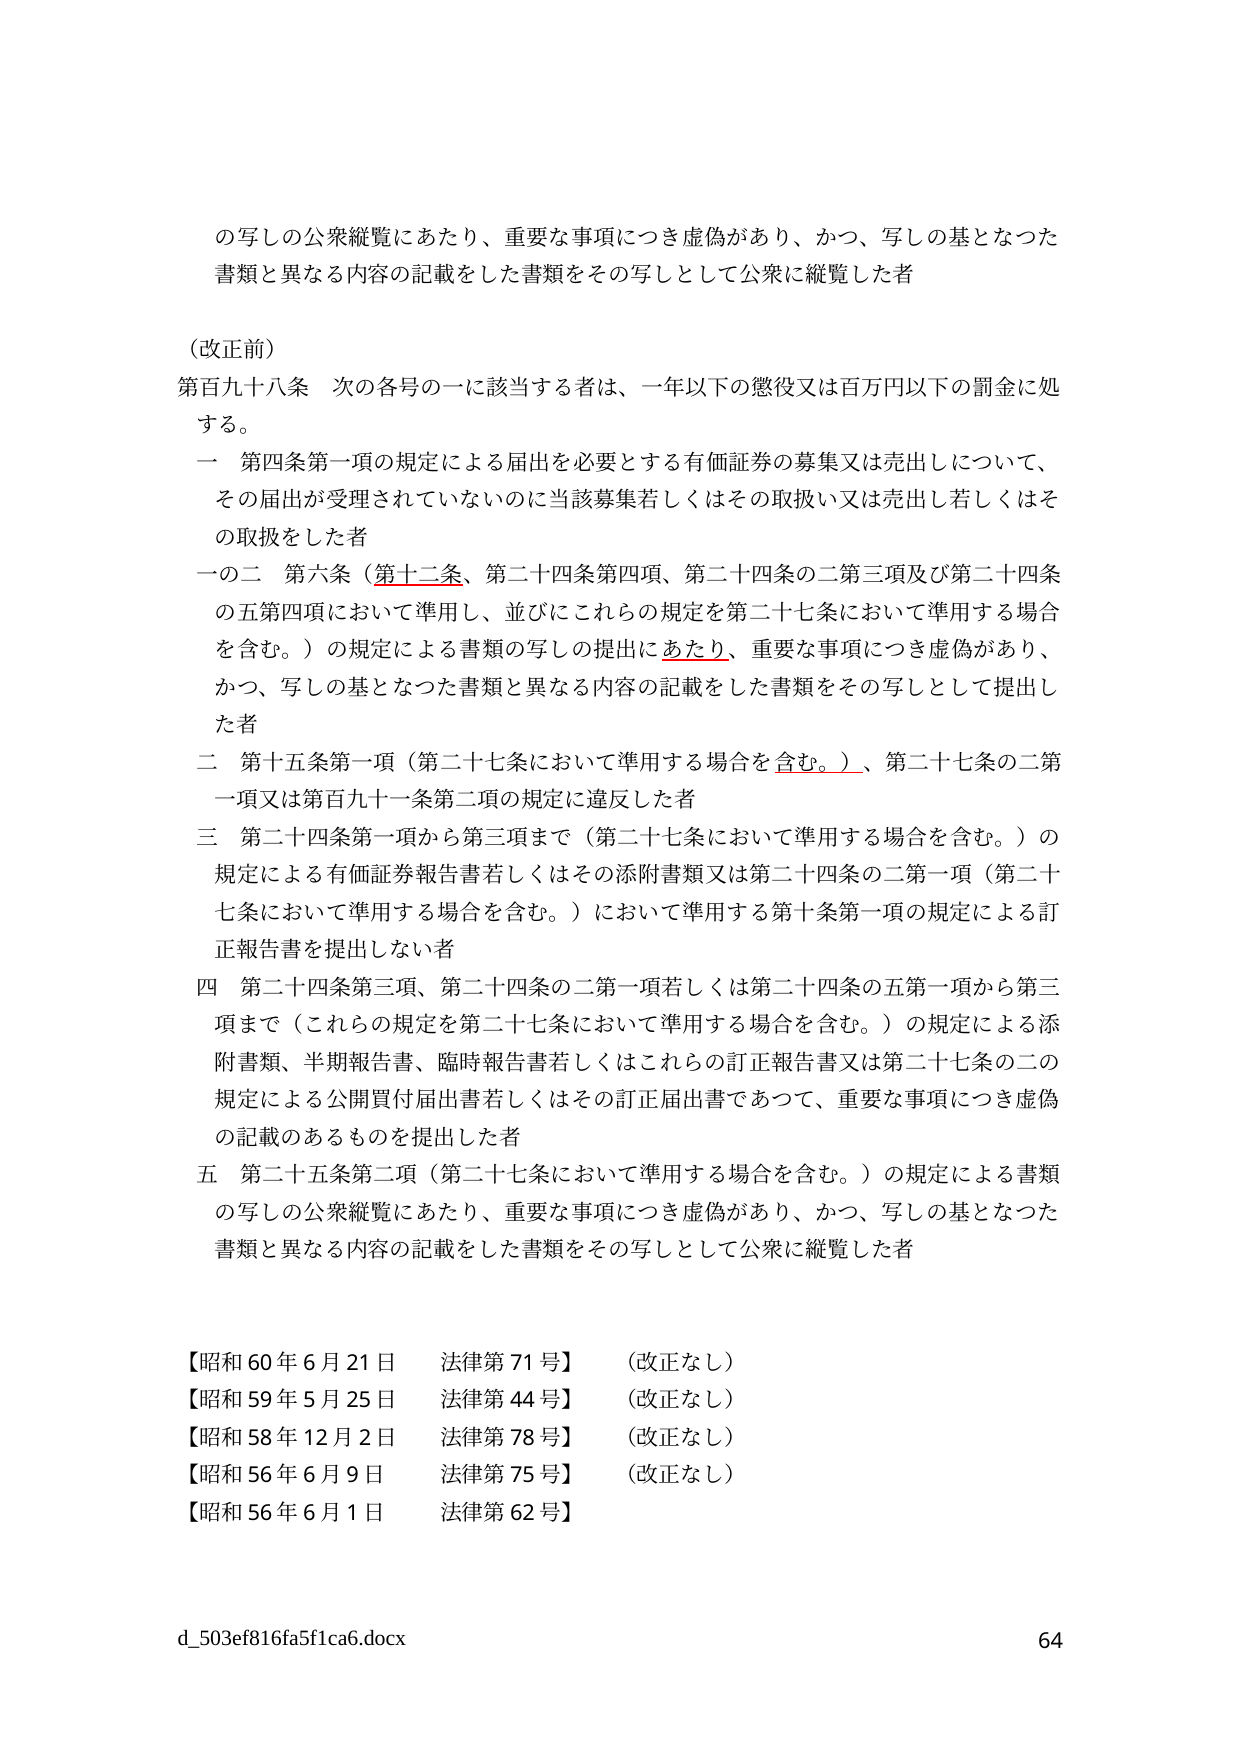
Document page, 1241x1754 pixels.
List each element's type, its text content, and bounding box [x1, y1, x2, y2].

text 四 第二十四条第三項、第二十四条の二第一項若しくは第二十四条の五第一項から第三項まで（これらの規定を第二十七条において準用する場合を含む。）の規定による添附書類、半期報告書、臨時報告書若しくはこれらの訂正報告書又は第二十七条の二の規定による公開買付届出書若しくはその訂正届出書であつて、重要な事項につき虚偽の記載のあるものを提出した者 [196, 967, 1063, 1154]
text 三 第二十四条第一項から第三項まで（第二十七条において準用する場合を含む。）の規定による有価証券報告書若しくはその添附書類又は第二十四条の二第一項（第二十七条において準用する場合を含む。）において準用する第十条第一項の規定による訂正報告書を提出しない者 [196, 817, 1063, 967]
text 【昭和58年12月2日 法律第78号】 （改正なし） [177, 1417, 1063, 1454]
text 【昭和56年6月9日 法律第75号】 （改正なし） [177, 1454, 1063, 1492]
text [196, 217, 1063, 292]
text 五 第二十五条第二項（第二十七条において準用する場合を含む。）の規定による書類の写しの公衆縦覧にあたり、重要な事項につき虚偽があり、かつ、写しの基となつた書類と異なる内容の記載をした書類をその写しとして公衆に縦覧した者 [196, 1154, 1063, 1267]
text 第百九十八条 次の各号の一に該当する者は、一年以下の懲役又は百万円以下の罰金に処する。 [177, 367, 1063, 442]
text 二 第十五条第一項（第二十七条において準用する場合を含む。）、第二十七条の二第一項又は第百九十一条第二項の規定に違反した者 [196, 742, 1063, 817]
text 一 第四条第一項の規定による届出を必要とする有価証券の募集又は売出しについて、その届出が受理されていないのに当該募集若しくはその取扱い又は売出し若しくはその取扱をした者 [196, 442, 1063, 554]
text （改正前） [177, 329, 1063, 367]
text 一の二 第六条（第十二条、第二十四条第四項、第二十四条の二第三項及び第二十四条の五第四項において準用し、並びにこれらの規定を第二十七条において準用する場合を含む。）の規定による書類の写しの提出にあたり、重要な事項につき虚偽があり、かつ、写しの基となつた書類と異なる内容の記載をした書類をその写しとして提出した者 [196, 554, 1063, 742]
text 【昭和59年5月25日 法律第44号】 （改正なし） [177, 1379, 1063, 1417]
text 【昭和56年6月1日 法律第62号】 [177, 1492, 1063, 1529]
text 【昭和60年6月21日 法律第71号】 （改正なし） [177, 1342, 1063, 1379]
